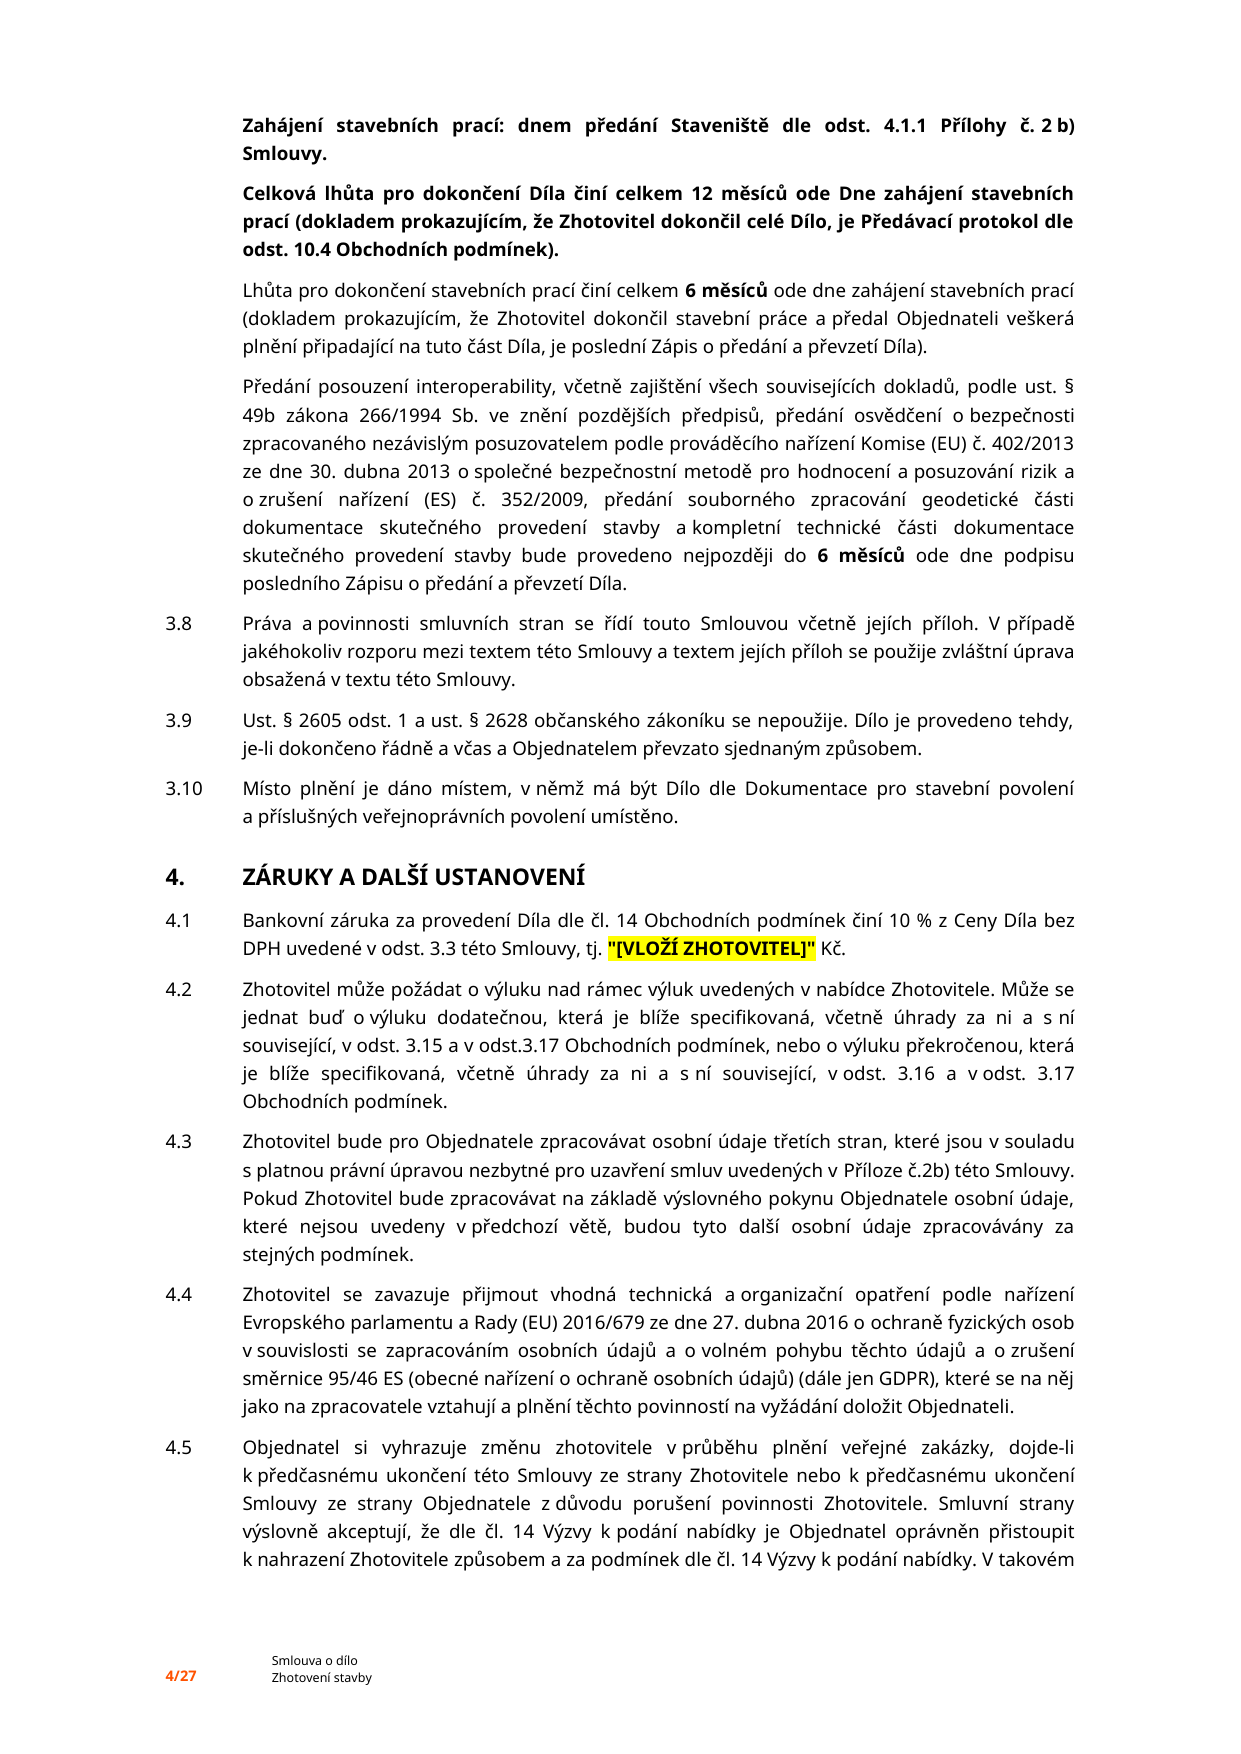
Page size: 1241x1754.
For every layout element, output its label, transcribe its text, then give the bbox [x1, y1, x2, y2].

text Lhůta pro dokončení stavebních prací činí celkem 6 měsíců ode dne zahájení stavebních prací (dokladem prokazujícím, že Zhotovitel dokončil stavební práce a předal Objednateli veškerá plnění připadající na tuto část Díla, je poslední Zápis o předání a převzetí Díla). [242, 277, 1075, 359]
text ZÁRUKY A DALŠÍ USTANOVENÍ [165, 861, 1075, 892]
text Předání posouzení interoperability, včetně zajištění všech souvisejících dokladů, podle ust. § 49b zákona 266/1994 Sb. ve znění pozdějších předpisů, předání osvědčení o bezpečnosti zpracovaného nezávislým posuzovatelem podle prováděcího nařízení Komise (EU) č. 402/2013 ze dne 30. dubna 2013 o společné bezpečnostní metodě pro hodnocení a posuzování rizik a o zrušení nařízení (ES) č. 352/2009, předání souborného zpracování geodetické části dokumentace skutečného provedení stavby a kompletní technické části dokumentace skutečného provedení stavby bude provedeno nejpozději do 6 měsíců ode dne podpisu posledního Zápisu o předání a převzetí Díla. [242, 374, 1075, 596]
text Zhotovitel bude pro Objednatele zpracovávat osobní údaje třetích stran, které jsou v souladu s platnou právní úpravou nezbytné pro uzavření smluv uvedených v Příloze č.2b) této Smlouvy. Pokud Zhotovitel bude zpracovávat na základě výslovného pokynu Objednatele osobní údaje, které nejsou uvedeny v předchozí větě, budou tyto další osobní údaje zpracovávány za stejných podmínek. [165, 1129, 1075, 1266]
text Zahájení stavebních prací: dnem předání Staveniště dle odst. 4.1.1 Přílohy č. 2 b) Smlouvy. [242, 112, 1075, 166]
text Zhotovitel se zavazuje přijmout vhodná technická a organizační opatření podle nařízení Evropského parlamentu a Rady (EU) 2016/679 ze dne 27. dubna 2016 o ochraně fyzických osob v souvislosti se zapracováním osobních údajů a o volném pohybu těchto údajů a o zrušení směrnice 95/46 ES (obecné nařízení o ochraně osobních údajů) (dále jen GDPR), které se na něj jako na zpracovatele vztahují a plnění těchto povinností na vyžádání doložit Objednateli. [165, 1281, 1075, 1419]
text Ust. § 2605 odst. 1 a ust. § 2628 občanského zákoníku se nepoužije. Dílo je provedeno tehdy, je-li dokončeno řádně a včas a Objednatelem převzato sjednaným způsobem. [165, 707, 1075, 761]
text Práva a povinnosti smluvních stran se řídí touto Smlouvou včetně jejích příloh. V případě jakéhokoliv rozporu mezi textem této Smlouvy a textem jejích příloh se použije zvláštní úprava obsažená v textu této Smlouvy. [165, 611, 1075, 692]
text Zhotovitel může požádat o výluku nad rámec výluk uvedených v nabídce Zhotovitele. Může se jednat buď o výluku dodatečnou, která je blíže specifikovaná, včetně úhrady za ni a s ní související, v odst. 3.15 a v odst.3.17 Obchodních podmínek, nebo o výluku překročenou, která je blíže specifikovaná, včetně úhrady za ni a s ní související, v odst. 3.16 a v odst. 3.17 Obchodních podmínek. [165, 976, 1075, 1114]
text Bankovní záruka za provedení Díla dle čl. 14 Obchodních podmínek činí 10 % z Ceny Díla bez DPH uvedené v odst. 3.3 této Smlouvy, tj. "[VLOŽÍ ZHOTOVITEL]" Kč. [165, 908, 1075, 961]
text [165, 1434, 1075, 1572]
text Místo plnění je dáno místem, v němž má být Dílo dle Dokumentace pro stavební povolení a příslušných veřejnoprávních povolení umístěno. [165, 776, 1075, 829]
text Celková lhůta pro dokončení Díla činí celkem 12 měsíců ode Dne zahájení stavebních prací (dokladem prokazujícím, že Zhotovitel dokončil celé Dílo, je Předávací protokol dle odst. 10.4 Obchodních podmínek). [242, 181, 1075, 262]
